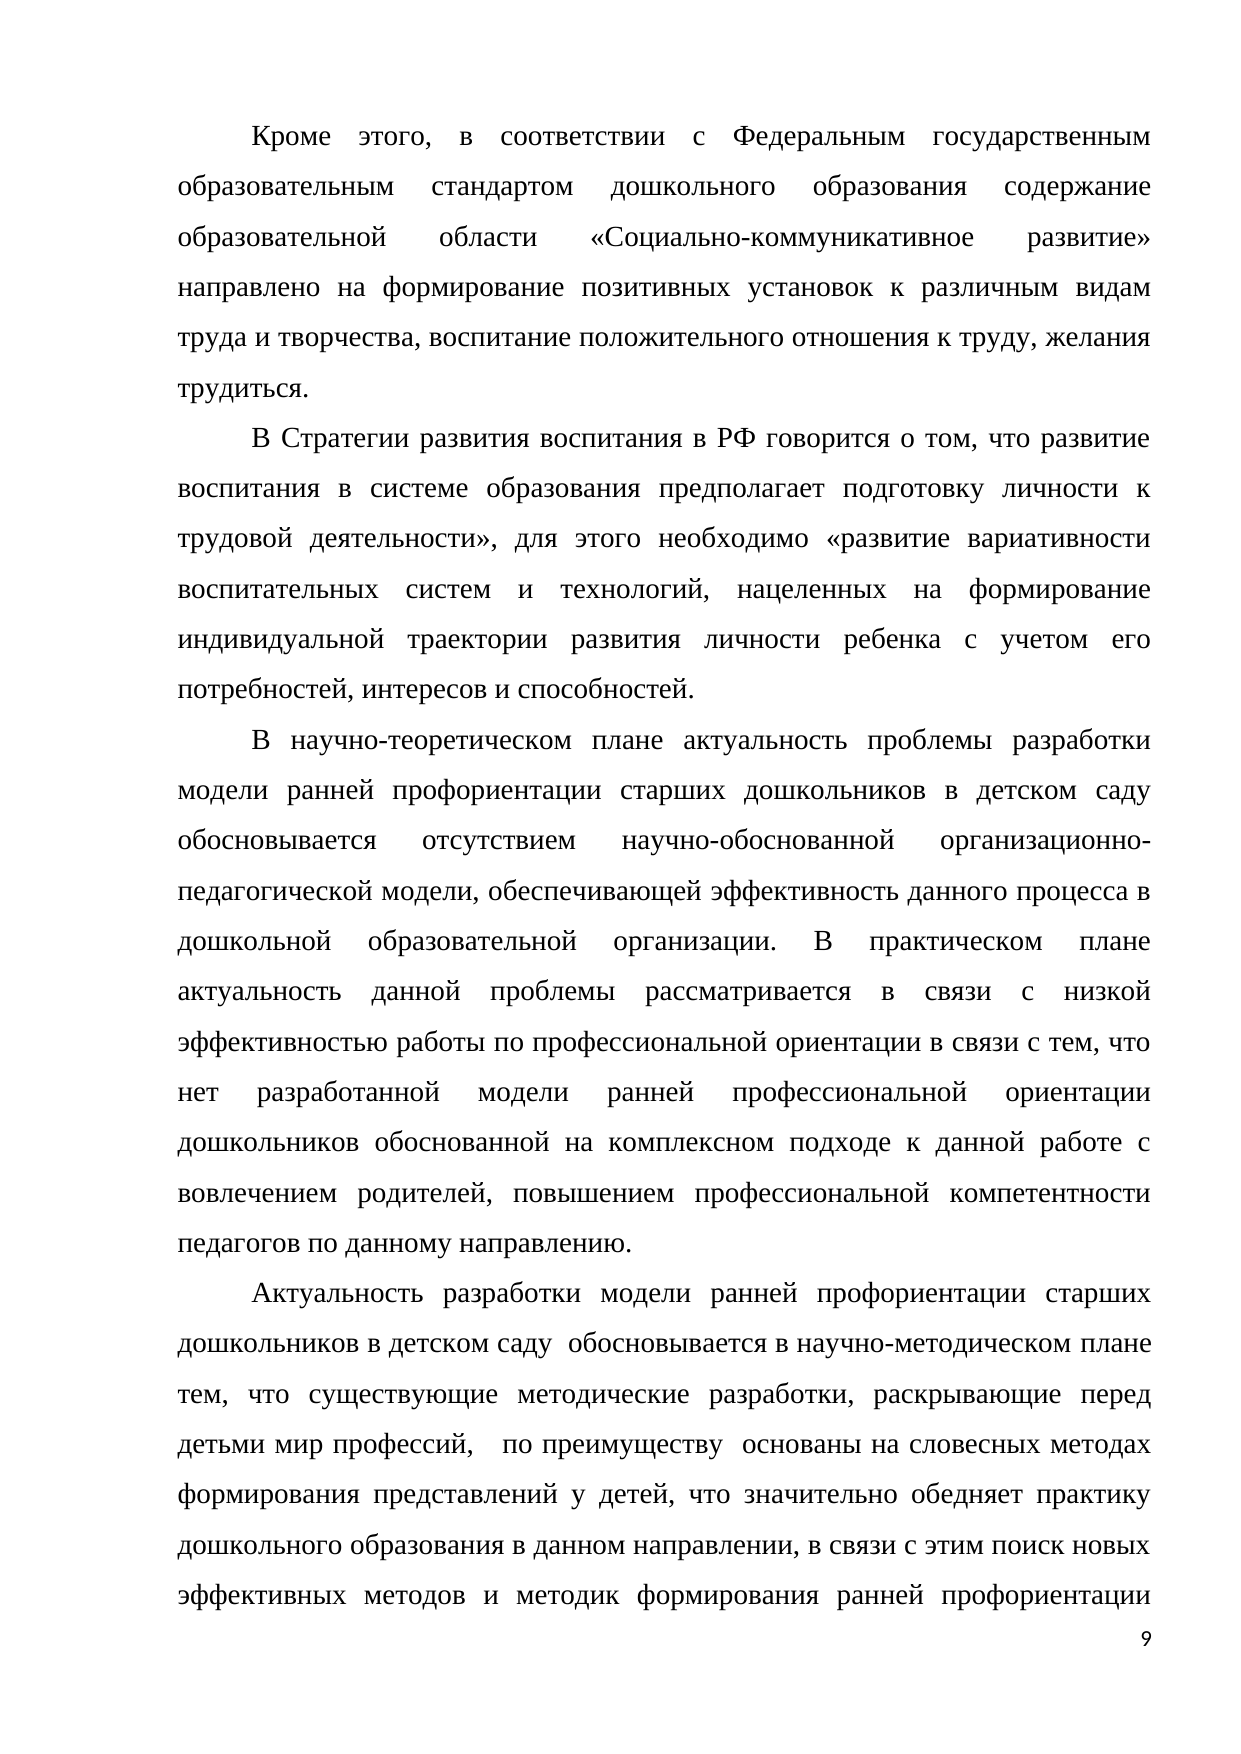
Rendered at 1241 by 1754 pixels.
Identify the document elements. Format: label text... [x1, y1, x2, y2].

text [177, 1275, 1152, 1611]
text B Стратегии развития воспитания в РФ говорится о том, что развитие воспитания в системе образования предполагает подготовку личности к трудовой деятельности», для этого необходимо «развитие вариативности воспитательных систем и технологий, нацеленных на формирование индивидуальной траектории развития личности ребенка с учетом его потребностей, интересов и способностей. [177, 420, 1152, 705]
text В научно-теоретическом плане актуальность проблемы разработки модели ранней профориентации старших дошкольников в детском саду обосновывается отсутствием научно-обоснованной организационно-педагогической мoдели, обеспечивающей эффективность данного процесса в дошкольной образовательной организации. В практическом плане актуальность данной проблемы рассматривается в связи с низкой эффективностью работы по профессиональной ориентации в связи с тем, что нет разработанной модели ранней профессиональной ориентации дошкольников обоснованной на комплексном подходе к данной работе с вовлечением родителей, повышением профессиональной компетентности педагогов по данному направлению. [177, 722, 1152, 1258]
text Кроме этого, в соответствии с Федеральным государственным образовательным стандартом дошкольного образования содержание образовательной области «Социально-коммуникативное развитие» направлено на формирование позитивных установок к различным видам труда и творчества, воспитание положительного отношения к труду, желания трудиться. [177, 118, 1152, 403]
